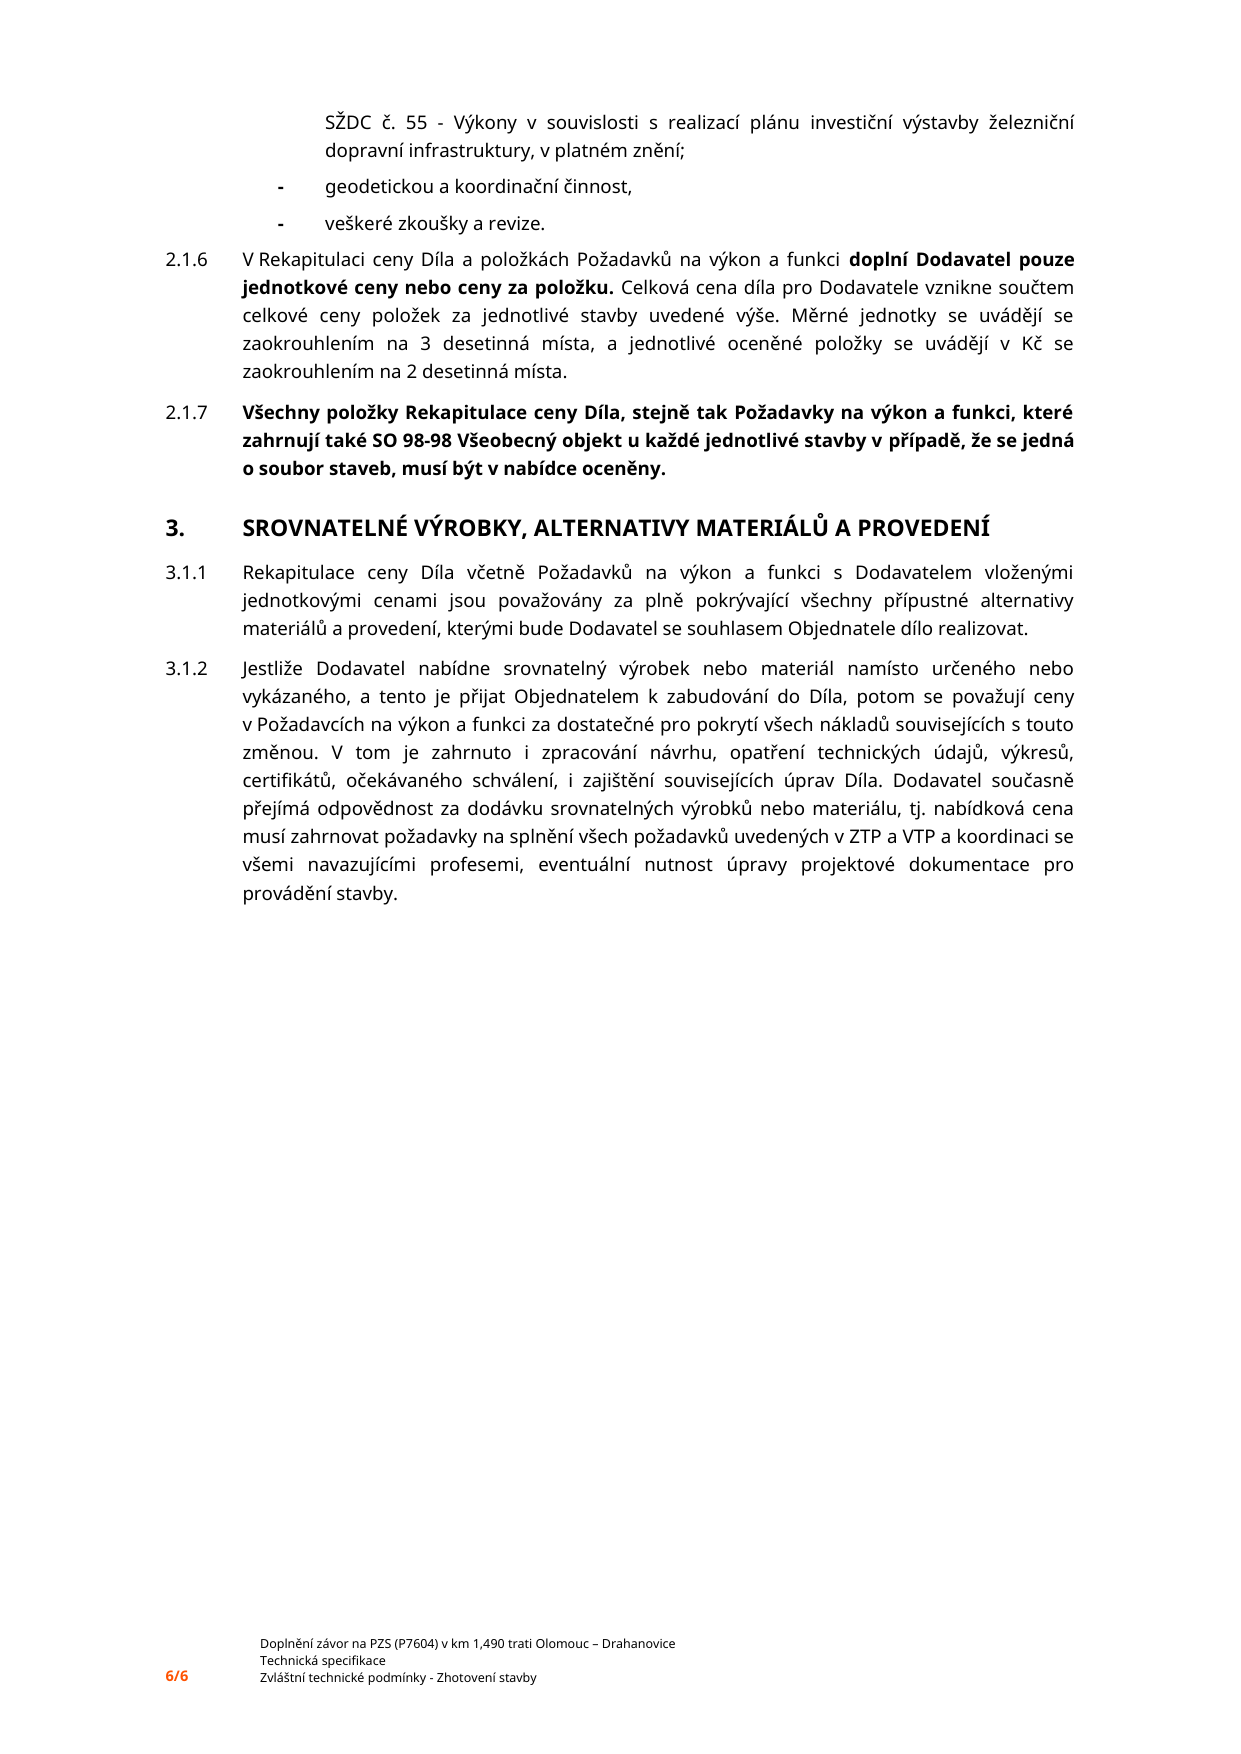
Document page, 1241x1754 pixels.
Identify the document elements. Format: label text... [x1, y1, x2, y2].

text veškeré zkoušky a revize. [278, 210, 1075, 236]
text Jestliže Dodavatel nabídne srovnatelný výrobek nebo materiál namísto určeného nebo vykázaného, a tento je přijat Objednatelem k zabudování do Díla, potom se považují ceny v Požadavcích na výkon a funkci za dostatečné pro pokrytí všech nákladů souvisejících s touto změnou. V tom je zahrnuto i zpracování návrhu, opatření technických údajů, výkresů, certifikátů, očekávaného schválení, i zajištění souvisejících úprav Díla. Dodavatel současně přejímá odpovědnost za dodávku srovnatelných výrobků nebo materiálu, tj. nabídková cena musí zahrnovat požadavky na splnění všech požadavků uvedených v ZTP a VTP a koordinaci se všemi navazujícími profesemi, eventuální nutnost úpravy projektové dokumentace pro provádění stavby. [165, 656, 1075, 905]
text SROVNATELNÉ VÝROBKY, ALTERNATIVY MATERIÁLŮ A PROVEDENÍ [165, 512, 1075, 543]
text geodetickou a koordinační činnost, [278, 174, 1075, 199]
text Všechny položky Rekapitulace ceny Díla, stejně tak Požadavky na výkon a funkci, které zahrnují také SO 98-98 Všeobecný objekt u každé jednotlivé stavby v případě, že se jedná o soubor staveb, musí být v nabídce oceněny. [165, 399, 1075, 481]
text Rekapitulace ceny Díla včetně Požadavků na výkon a funkci s Dodavatelem vloženými jednotkovými cenami jsou považovány za plně pokrývající všechny přípustné alternativy materiálů a provedení, kterými bude Dodavatel se souhlasem Objednatele dílo realizovat. [165, 559, 1075, 641]
text V Rekapitulaci ceny Díla a položkách Požadavků na výkon a funkci doplní Dodavatel pouze jednotkové ceny nebo ceny za položku. Celková cena díla pro Dodavatele vznikne součtem celkové ceny položek za jednotlivé stavby uvedené výše. Měrné jednotky se uvádějí se zaokrouhlením na 3 desetinná místa, a jednotlivé oceněné položky se uvádějí v Kč se zaokrouhlením na 2 desetinná místa. [165, 246, 1075, 384]
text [278, 109, 1075, 163]
